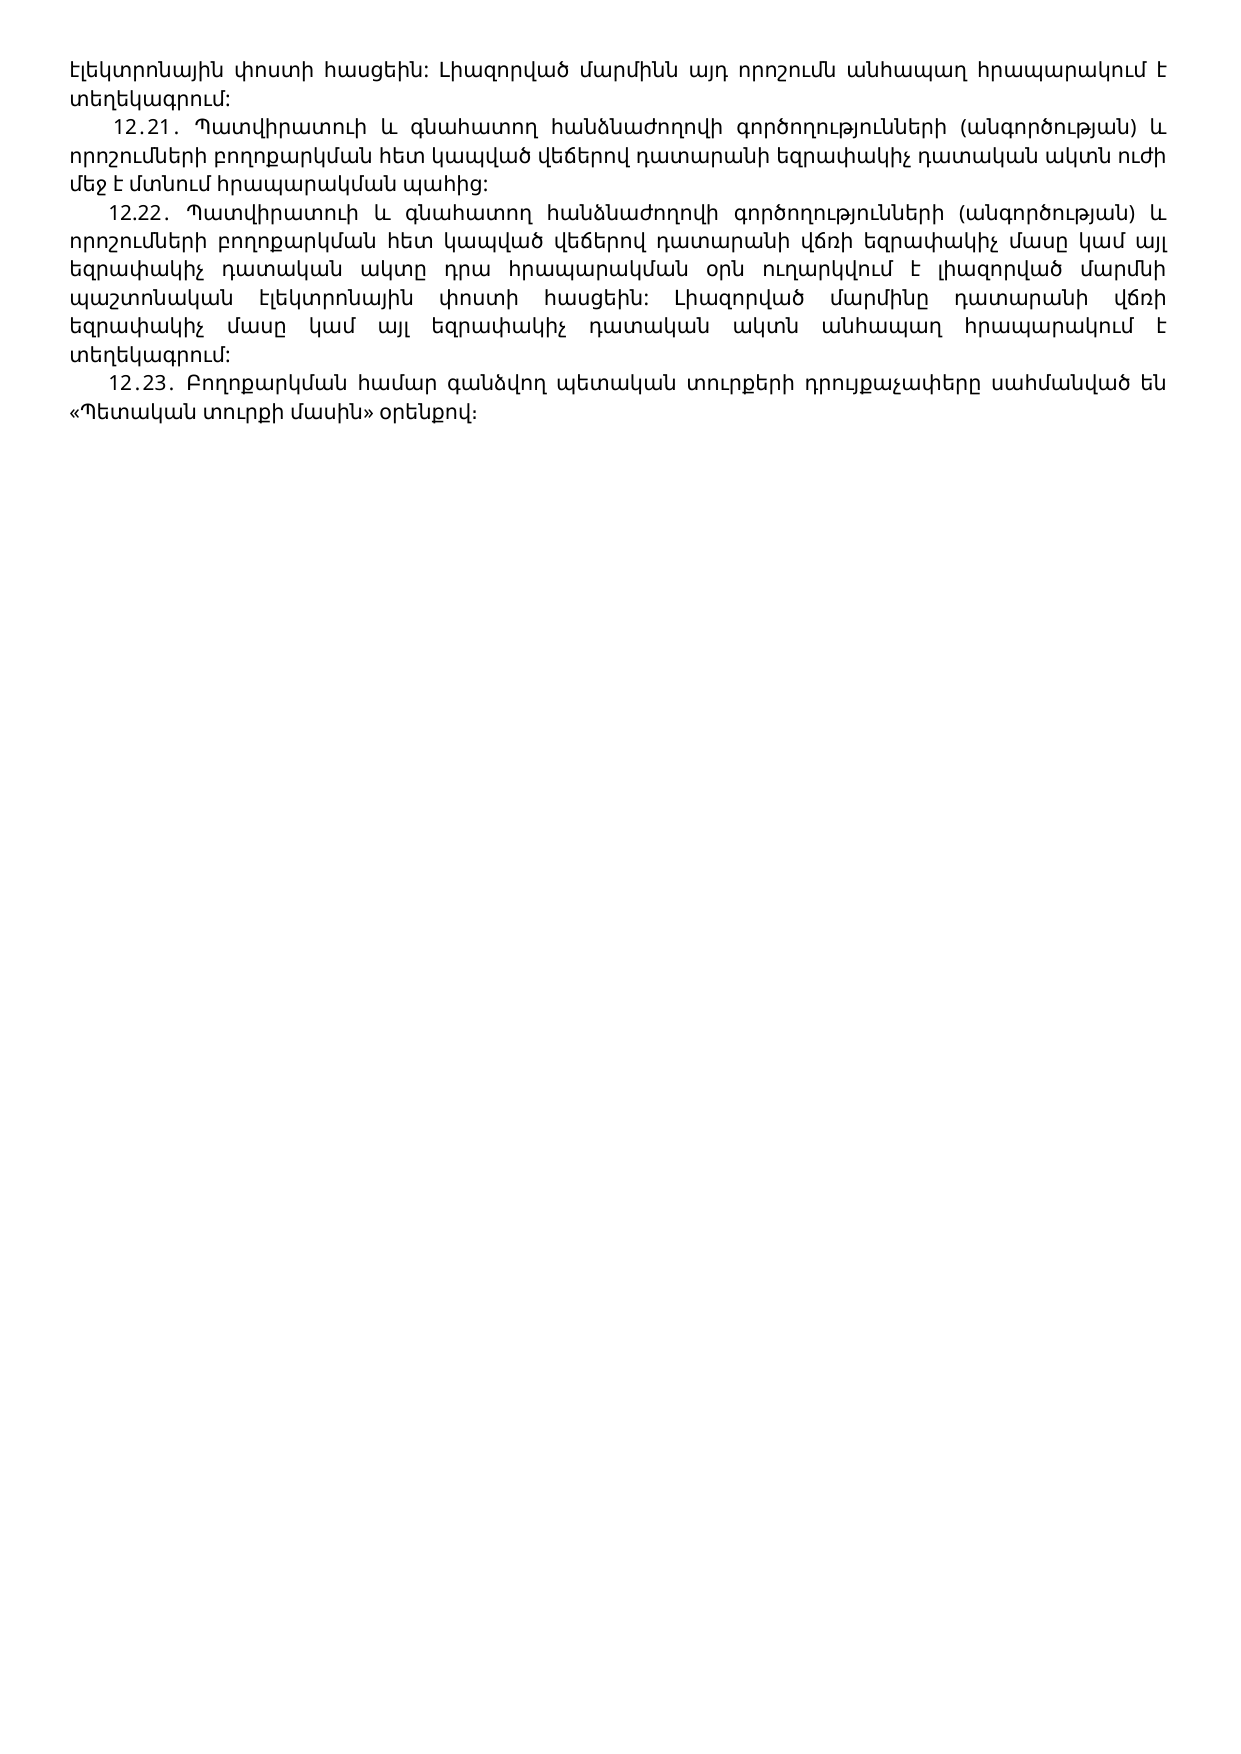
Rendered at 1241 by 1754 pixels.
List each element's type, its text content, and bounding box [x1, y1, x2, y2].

text 12.22․ Պատվիրատուի և գնահատող հանձնաժողովի գործողությունների (անգործության) և որոշումների բողոքարկման հետ կապված վեճերով դատարանի վճռի եզրափակիչ մասը կամ այլ եզրափակիչ դատական ակտը դրա հրապարակման օրն ուղարկվում է լիազորված մարմնի պաշտոնական էլեկտրոնային փոստի հասցեին: Լիազորված մարմինը դատարանի վճռի եզրափակիչ մասը կամ այլ եզրափակիչ դատական ակտն անհապաղ հրապարակում է տեղեկագրում: [69, 198, 1167, 368]
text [69, 56, 1167, 112]
text 12․21․ Պատվիրատուի և գնահատող հանձնաժողովի գործողությունների (անգործության) և որոշումների բողոքարկման հետ կապված վեճերով դատարանի եզրափակիչ դատական ակտն ուժի մեջ է մտնում հրապարակման պահից: [69, 112, 1167, 198]
text 12․23․ Բողոքարկման համար գանձվող պետական տուրքերի դրույքաչափերը սահմանված են «Պետական տուրքի մասին» օրենքով։ [69, 368, 1167, 425]
